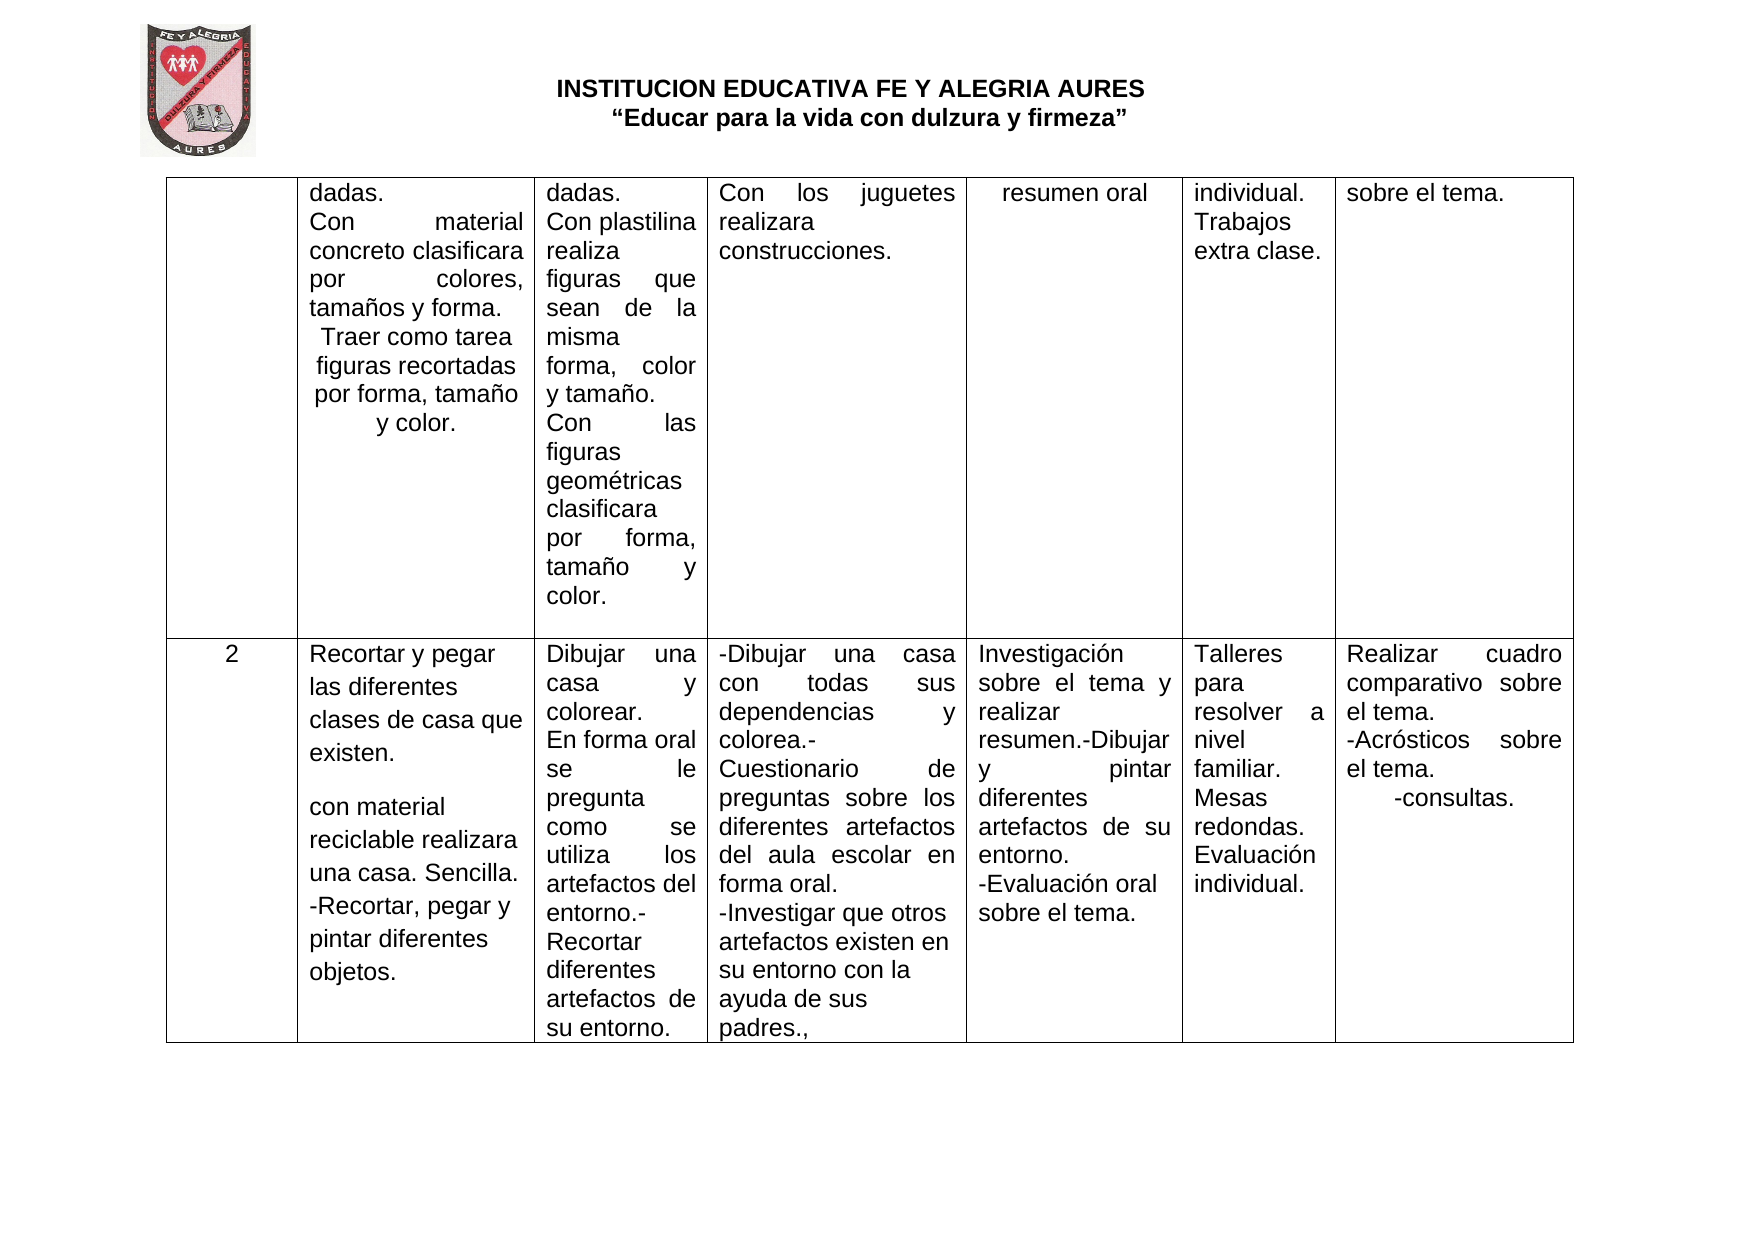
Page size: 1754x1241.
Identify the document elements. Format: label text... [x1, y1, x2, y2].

table_cell Observación de video. Conversatorio sobre conceptos previos y asesoría individual. Trabajos extra clase. [1183, 178, 1335, 638]
table_cell Realizar cuadro comparativo sobre el tema. -Acrósticos sobre el tema. -consultas. [1336, 639, 1573, 1042]
table_cell Ficha para completar sobre el tema. Consulta mas avanzada sobre el tema. -Cuadro sinóptico sobre el tema. [1336, 178, 1573, 638]
picture [140, 24, 256, 156]
table_cell Investigación sobre el tema y realizar resumen.-Dibujar y pintar diferentes artefactos de su entorno. -Evaluación oral sobre el tema. [967, 639, 1182, 1042]
table_cell 1 [167, 178, 297, 638]
table_cell Exposición del tema. Consulta sobre el tema. Observación De video sobre el tema y realizar resumen oral [967, 178, 1182, 638]
table_cell 2 [167, 639, 297, 1042]
table_cell Talleres para resolver a nivel familiar. Mesas redondas. Evaluación individual. [1183, 639, 1335, 1042]
